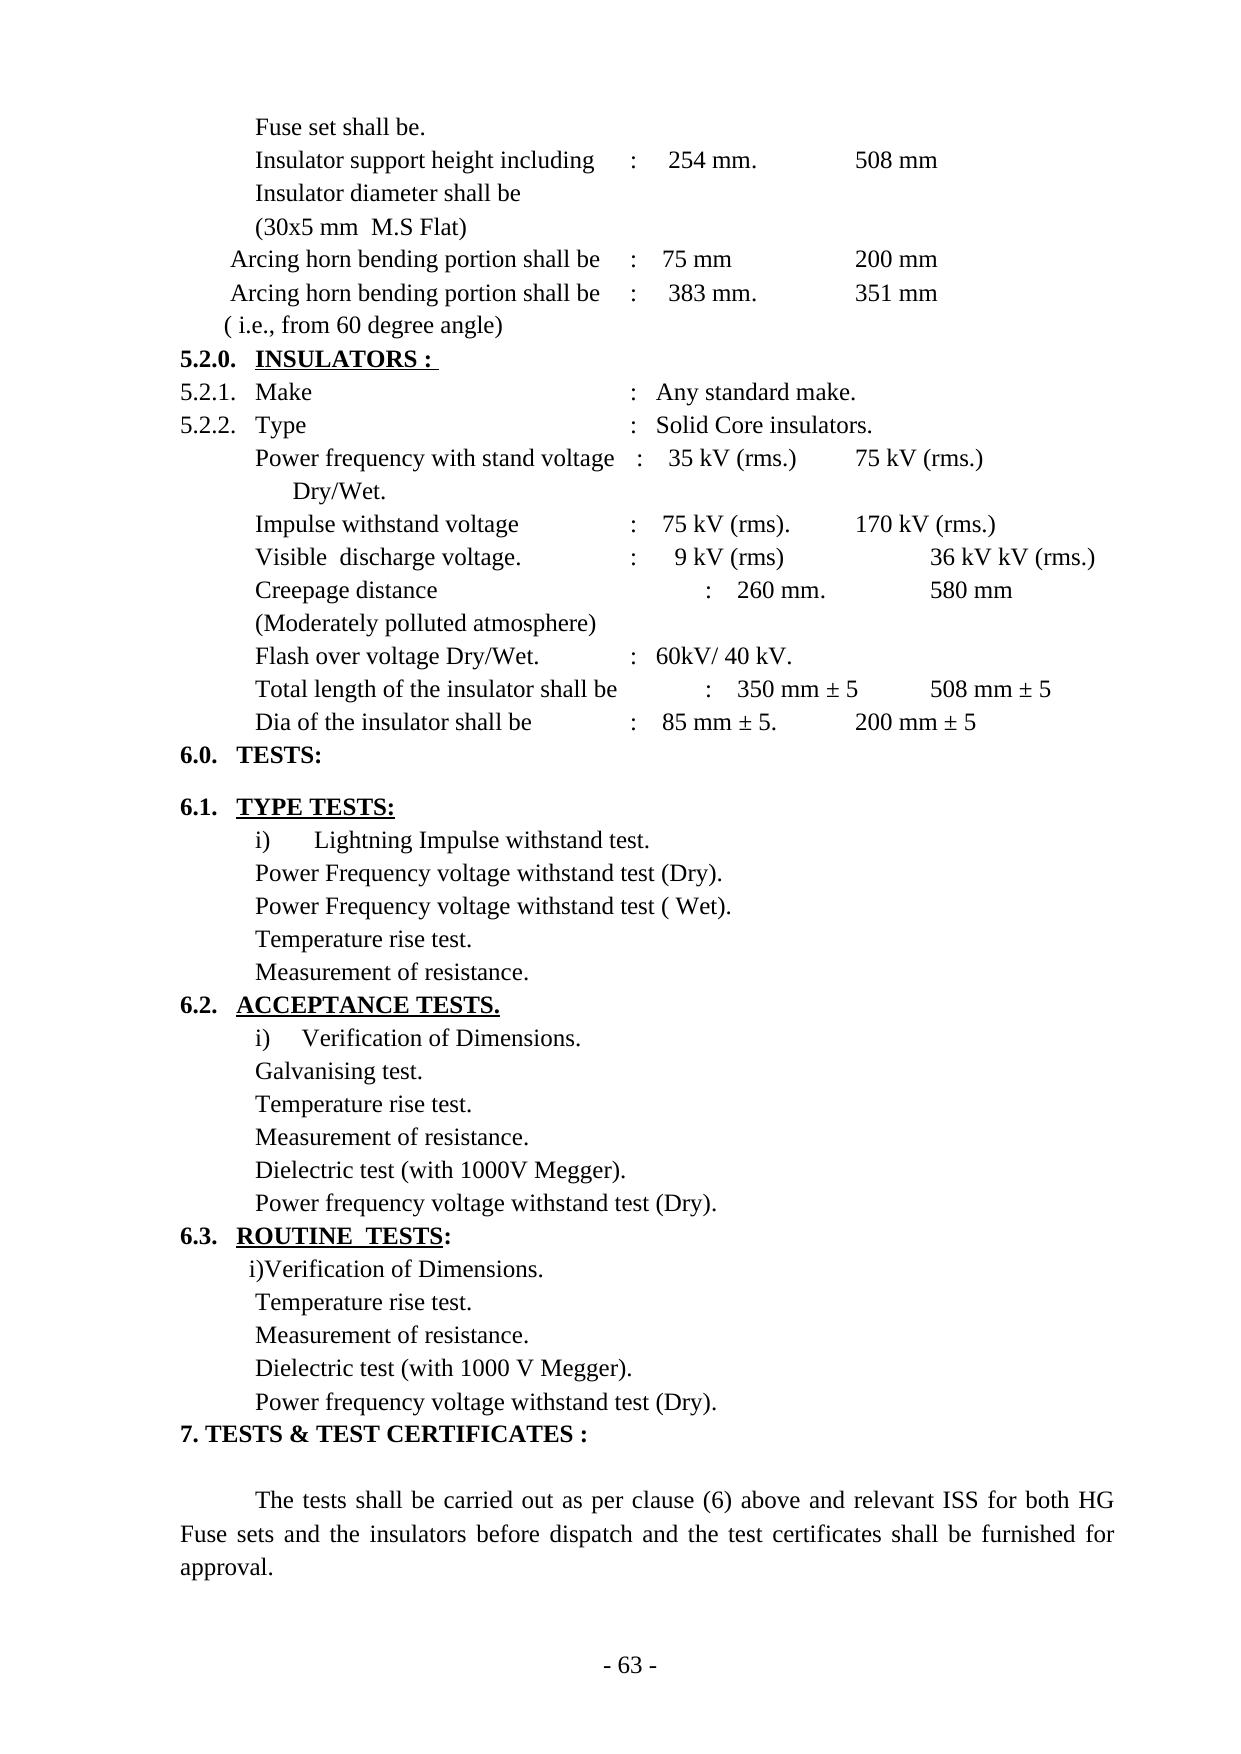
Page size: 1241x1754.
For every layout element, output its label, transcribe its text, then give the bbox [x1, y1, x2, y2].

text Temperature rise test. [232, 924, 1115, 953]
list Arcing horn bending portion shall be : 75 mm 200 mm [180, 244, 1115, 273]
text Measurement of resistance. [255, 1321, 1115, 1349]
text Dielectric test (with 1000 V Megger). [255, 1353, 1115, 1382]
list Insulator support height including : 254 mm. 508 mm [180, 146, 1115, 174]
text Power Frequency voltage withstand test ( Wet). [232, 891, 1115, 920]
list Total length of the insulator shall be : 350 mm ± 5 508 mm ± 5 [255, 674, 1115, 703]
text 6.2. ACCEPTANCE TESTS. [180, 990, 1115, 1019]
text Temperature rise test. [255, 1287, 1115, 1316]
list Insulator diameter shall be [180, 178, 1115, 207]
text Power frequency voltage withstand test (Dry). [255, 1188, 1115, 1217]
text (Moderately polluted atmosphere) [255, 608, 1115, 637]
text i) Lightning Impulse withstand test. [180, 825, 1115, 854]
list Impulse withstand voltage : 75 kV (rms). 170 kV (rms.) [255, 509, 1115, 537]
text The tests shall be carried out as per clause (6) above and relevant ISS for both HG Fuse sets and the insulators before dispatch and the test certificates shall be furnished for approval. [180, 1486, 1115, 1580]
list Creepage distance : 260 mm. 580 mm [255, 575, 1115, 603]
text Measurement of resistance. [255, 1122, 1115, 1151]
list ( i.e., from 60 degree angle) [180, 311, 1115, 339]
text Temperature rise test. [255, 1089, 1115, 1118]
text 5.2.2. Type : Solid Core insulators. [180, 410, 1115, 438]
list Dia of the insulator shall be : 85 mm ± 5. 200 mm ± 5 [255, 707, 1115, 736]
text Power Frequency voltage withstand test (Dry). [232, 858, 1115, 887]
text Dry/Wet. [292, 476, 1115, 504]
text 6.1. TYPE TESTS: [180, 792, 1115, 821]
text Galvanising test. [180, 1056, 1115, 1085]
list Flash over voltage Dry/Wet. : 60kV/ 40 kV. [255, 641, 1115, 669]
text i)Verification of Dimensions. [249, 1254, 1115, 1283]
text i) Verification of Dimensions. [180, 1023, 1115, 1052]
text Fuse set shall be. [255, 112, 1115, 141]
list (30x5 mm M.S Flat) [180, 212, 1115, 240]
list Power frequency with stand voltage : 35 kV (rms.) 75 kV (rms.) [255, 443, 1115, 471]
text 7. TESTS & TEST CERTIFICATES : [180, 1419, 1115, 1448]
list Visible discharge voltage. : 9 kV (rms) 36 kV kV (rms.) [255, 542, 1115, 571]
text 5.2.1. Make : Any standard make. [180, 377, 1115, 405]
list Arcing horn bending portion shall be : 383 mm. 351 mm [180, 278, 1115, 306]
text 6.3. ROUTINE TESTS: [180, 1221, 1115, 1250]
text Measurement of resistance. [232, 957, 1115, 986]
text Power frequency voltage withstand test (Dry). [255, 1387, 1115, 1415]
text Dielectric test (with 1000V Megger). [255, 1155, 1115, 1184]
text 6.0. TESTS: [180, 740, 1115, 769]
text 5.2.0. INSULATORS : [180, 344, 1115, 372]
